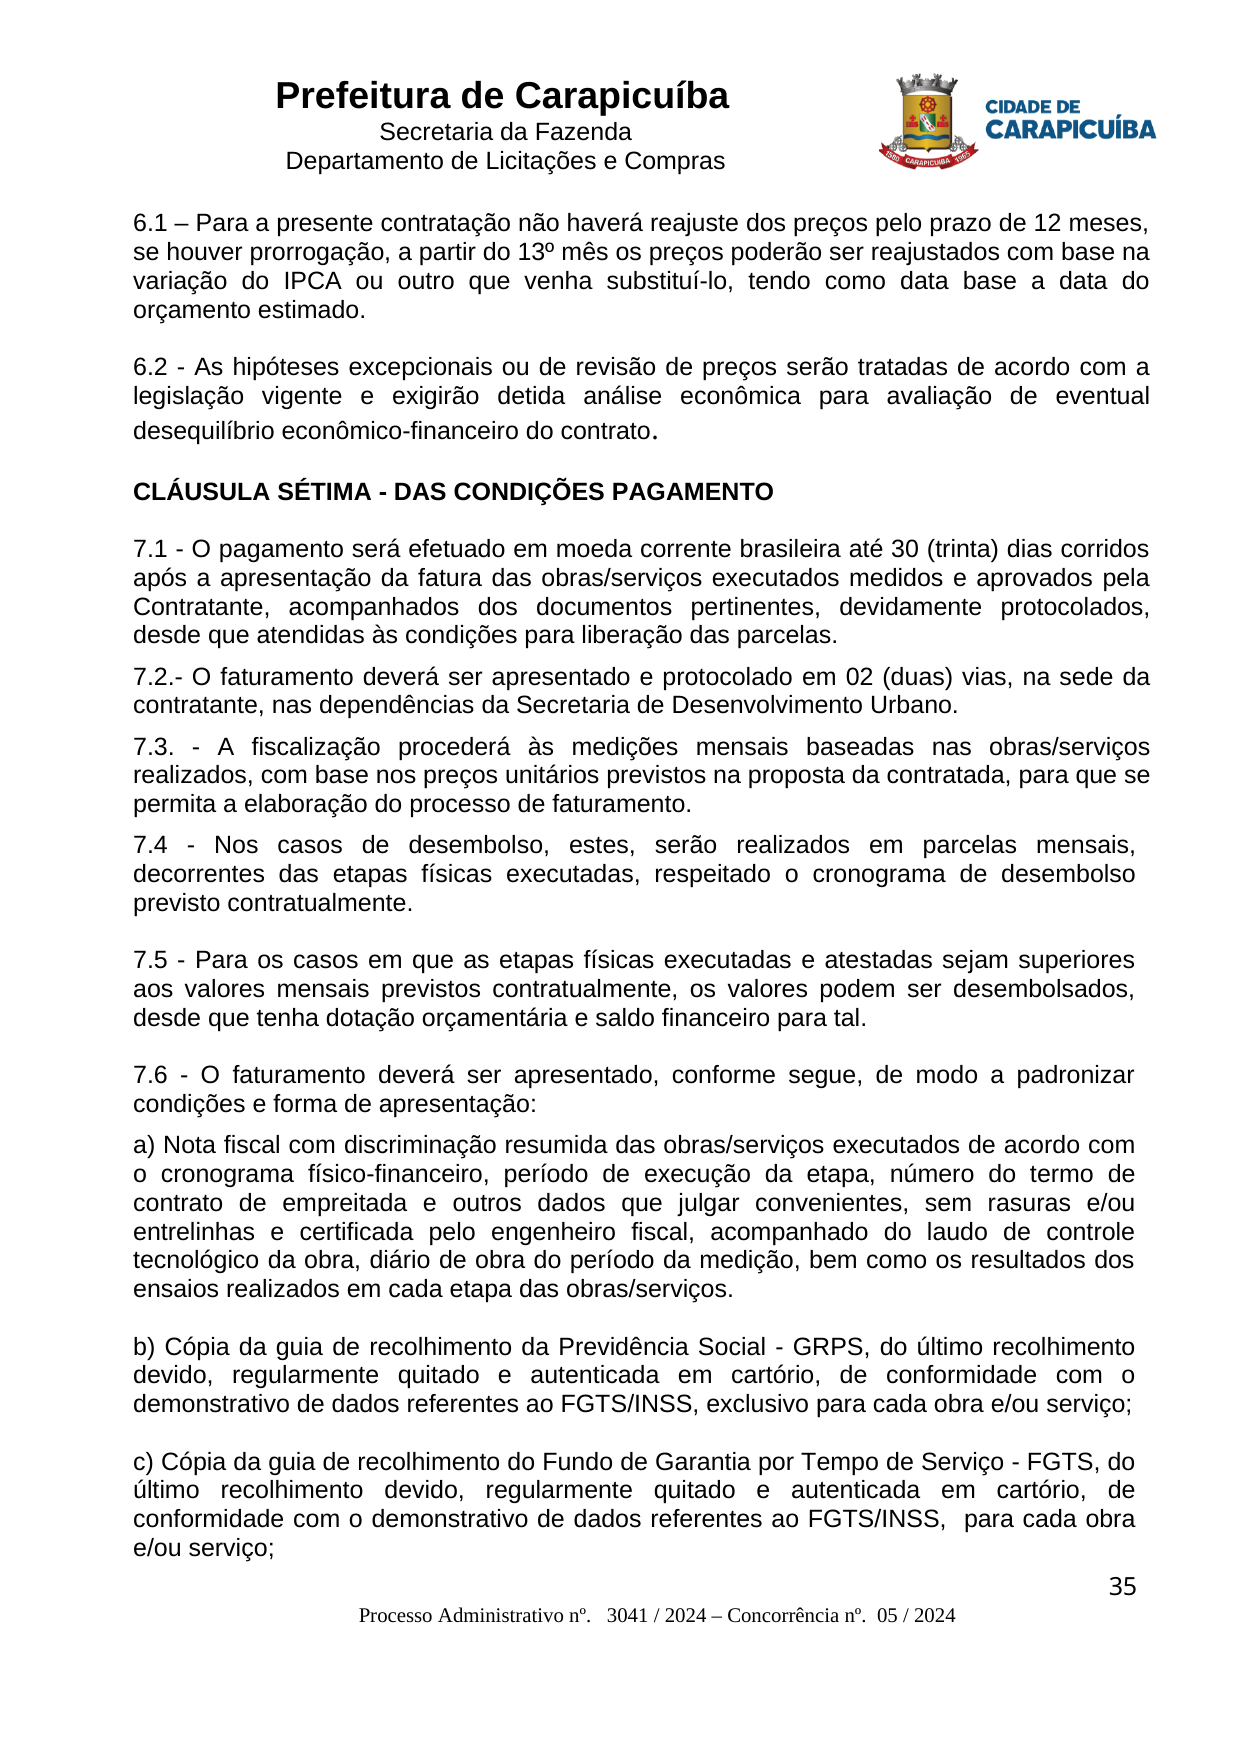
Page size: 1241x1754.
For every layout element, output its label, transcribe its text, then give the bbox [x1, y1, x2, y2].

text 6.2 - As hipóteses excepcionais ou de revisão de preços serão tratadas de acordo com a legislação vigente e exigirão detida análise econômica para avaliação de eventual desequilíbrio econômico-financeiro do contrato. [133, 352, 1152, 448]
text c) Cópia da guia de recolhimento do Fundo de Garantia por Tempo de Serviço - FGTS, do último recolhimento devido, regularmente quitado e autenticada em cartório, de conformidade com o demonstrativo de dados referentes ao FGTS/INSS, para cada obra e/ou serviço; [133, 1447, 1137, 1562]
picture [877, 65, 1159, 172]
text 7.2.- O faturamento deverá ser apresentado e protocolado em 02 (duas) vias, na sede da contratante, nas dependências da Secretaria de Desenvolvimento Urbano. [133, 662, 1152, 719]
text 7.1 - O pagamento será efetuado em moeda corrente brasileira até 30 (trinta) dias corridos após a apresentação da fatura das obras/serviços executados medidos e aprovados pela Contratante, acompanhados dos documentos pertinentes, devidamente protocolados, desde que atendidas às condições para liberação das parcelas. [133, 506, 1152, 649]
text b) Cópia da guia de recolhimento da Previdência Social - GRPS, do último recolhimento devido, regularmente quitado e autenticada em cartório, de conformidade com o demonstrativo de dados referentes ao FGTS/INSS, exclusivo para cada obra e/ou serviço; [133, 1332, 1137, 1418]
text 7.6 - O faturamento deverá ser apresentado, conforme segue, de modo a padronizar condições e forma de apresentação: [133, 1061, 1137, 1118]
text 6.1 – Para a presente contratação não haverá reajuste dos preços pelo prazo de 12 meses, se houver prorrogação, a partir do 13º mês os preços poderão ser reajustados com base na variação do IPCA ou outro que venha substituí-lo, tendo como data base a data do orçamento estimado. [133, 208, 1152, 323]
text a) Nota fiscal com discriminação resumida das obras/serviços executados de acordo com o cronograma físico-financeiro, período de execução da etapa, número do termo de contrato de empreitada e outros dados que julgar convenientes, sem rasuras e/ou entrelinhas e certificada pelo engenheiro fiscal, acompanhado do laudo de controle tecnológico da obra, diário de obra do período da medição, bem como os resultados dos ensaios realizados em cada etapa das obras/serviços. [133, 1131, 1137, 1303]
text 7.4 - Nos casos de desembolso, estes, serão realizados em parcelas mensais, decorrentes das etapas físicas executadas, respeitado o cronograma de desembolso previsto contratualmente. [133, 831, 1137, 917]
text CLÁUSULA SÉTIMA - DAS CONDIÇÕES PAGAMENTO [133, 477, 1152, 506]
text 7.3. - A fiscalização procederá às medições mensais baseadas nas obras/serviços realizados, com base nos preços unitários previstos na proposta da contratada, para que se permita a elaboração do processo de faturamento. [133, 732, 1152, 818]
text 7.5 - Para os casos em que as etapas físicas executadas e atestadas sejam superiores aos valores mensais previstos contratualmente, os valores podem ser desembolsados, desde que tenha dotação orçamentária e saldo financeiro para tal. [133, 946, 1137, 1032]
